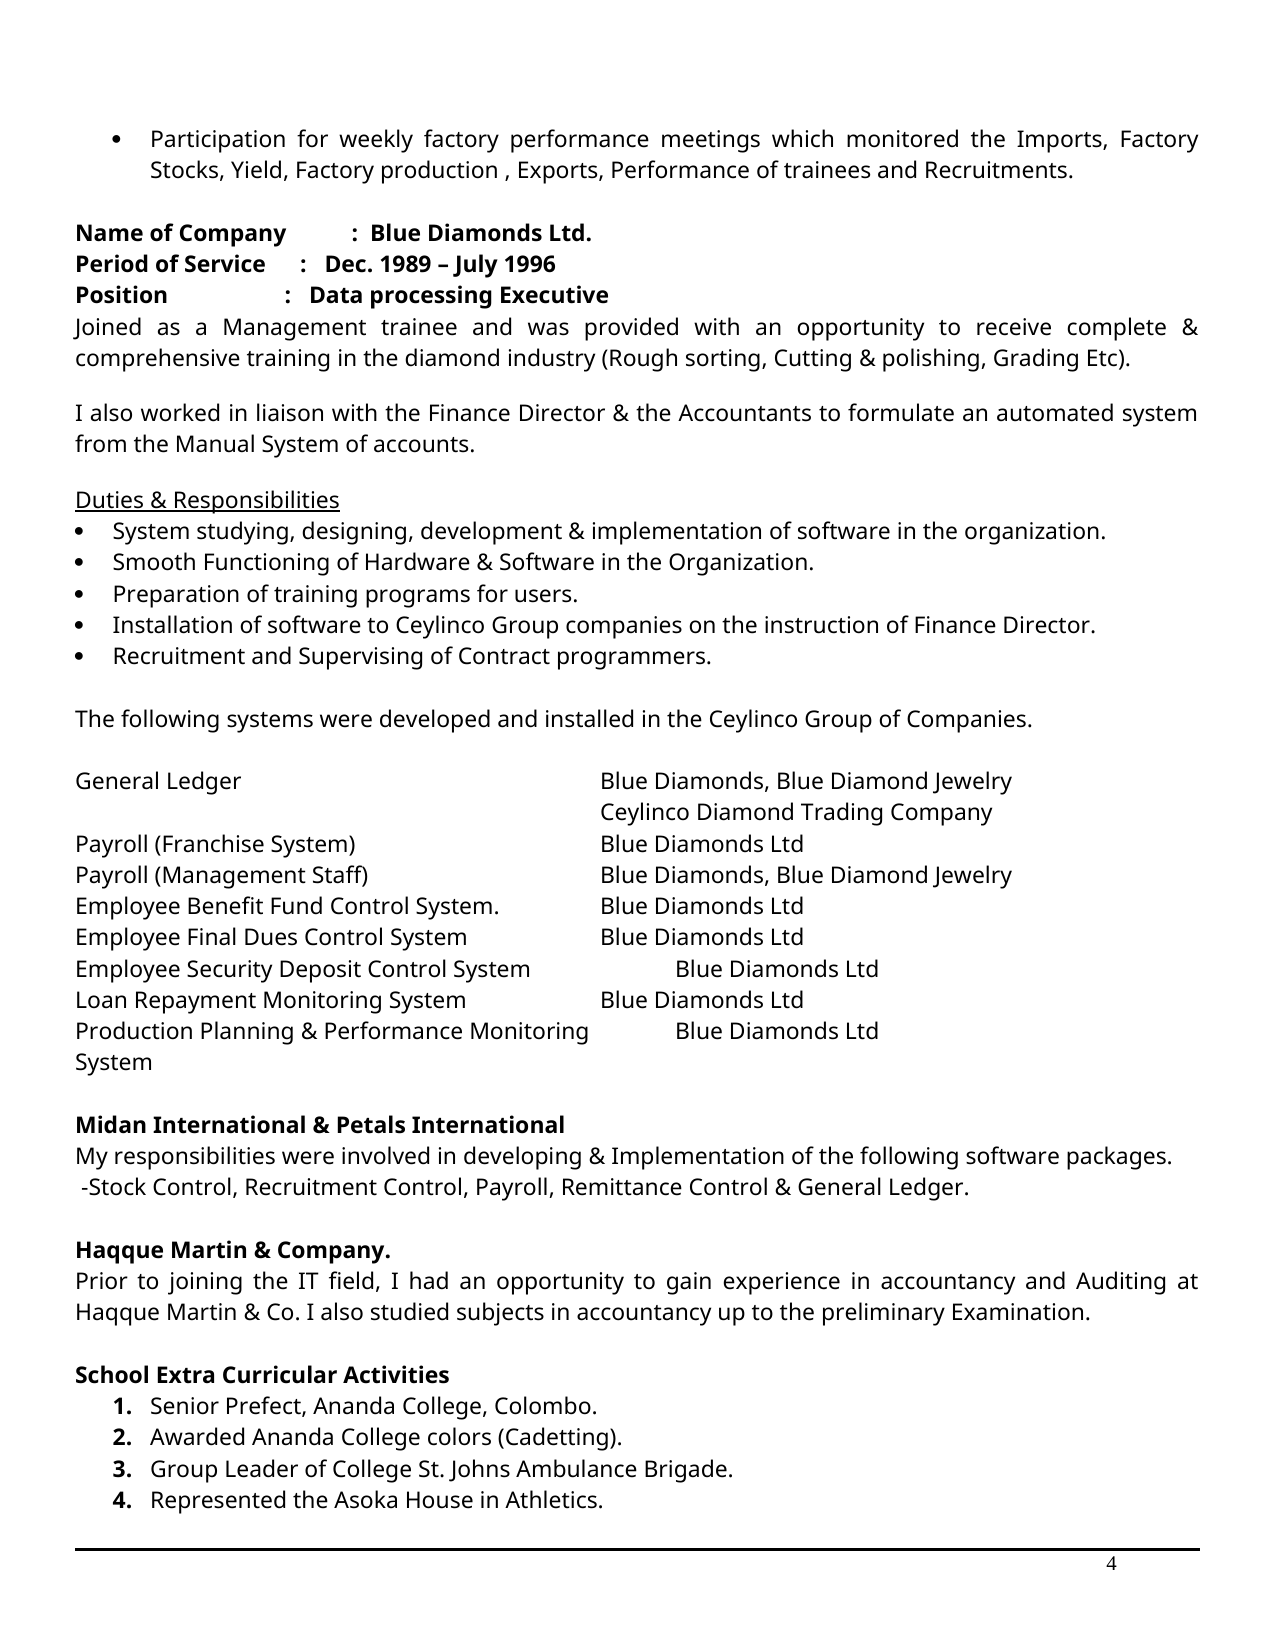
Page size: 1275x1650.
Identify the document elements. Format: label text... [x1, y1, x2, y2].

text Name of Company : Blue Diamonds Ltd. [75, 217, 1200, 248]
text Period of Service : Dec. 1989 – July 1996 [75, 248, 1200, 279]
text Production Planning & Performance Monitoring Blue Diamonds Ltd [75, 1015, 1200, 1046]
text Employee Final Dues Control System Blue Diamonds Ltd [75, 921, 1200, 952]
text I also worked in liaison with the Finance Director & the Accountants to formulate an automated system from the Manual System of accounts. [75, 397, 1200, 460]
text Position : Data processing Executive [75, 279, 1200, 311]
subtitle Midan International & Petals International [75, 1109, 1200, 1140]
text Employee Security Deposit Control System Blue Diamonds Ltd [75, 952, 1200, 984]
text Payroll (Franchise System) Blue Diamonds Ltd [75, 827, 1200, 859]
list System studying, designing, development & implementation of software in the organization. [75, 515, 1200, 546]
text General Ledger Blue Diamonds, Blue Diamond Jewelry [75, 765, 1200, 796]
text The following systems were developed and installed in the Ceylinco Group of Companies. [75, 702, 1200, 734]
list Preparation of training programs for users. [75, 577, 1200, 609]
text Ceylinco Diamond Trading Company [75, 796, 1200, 827]
text Haqque Martin & Company. [75, 1234, 1200, 1265]
text System [75, 1046, 1200, 1077]
text My responsibilities were involved in developing & Implementation of the following software packages. [75, 1140, 1200, 1171]
text Payroll (Management Staff) Blue Diamonds, Blue Diamond Jewelry [75, 859, 1200, 890]
text Prior to joining the IT field, I had an opportunity to gain experience in accountancy and Auditing at Haqque Martin & Co. I also studied subjects in accountancy up to the preliminary Examination. [75, 1265, 1200, 1327]
list Represented the Asoka House in Athletics. [112, 1484, 1200, 1515]
text Joined as a Management trainee and was provided with an opportunity to receive complete & comprehensive training in the diamond industry (Rough sorting, Cutting & polishing, Grading Etc). [75, 311, 1200, 373]
text -Stock Control, Recruitment Control, Payroll, Remittance Control & General Ledger. [75, 1171, 1200, 1202]
list Senior Prefect, Ananda College, Colombo. [112, 1390, 1200, 1421]
text Employee Benefit Fund Control System. Blue Diamonds Ltd [75, 890, 1200, 921]
subtitle School Extra Curricular Activities [75, 1359, 1200, 1390]
list Group Leader of College St. Johns Ambulance Brigade. [112, 1452, 1200, 1484]
list Installation of software to Ceylinco Group companies on the instruction of Finance Director. [75, 609, 1200, 640]
list Awarded Ananda College colors (Cadetting). [112, 1421, 1200, 1452]
list Smooth Functioning of Hardware & Software in the Organization. [75, 546, 1200, 577]
text Loan Repayment Monitoring System Blue Diamonds Ltd [75, 984, 1200, 1015]
list Participation for weekly factory performance meetings which monitored the Imports, Factory Stocks, Yield, Factory production , Exports, Performance of trainees and Recruitments. [112, 123, 1200, 186]
subtitle Duties & Responsibilities [75, 484, 1200, 515]
list Recruitment and Supervising of Contract programmers. [75, 640, 1200, 671]
